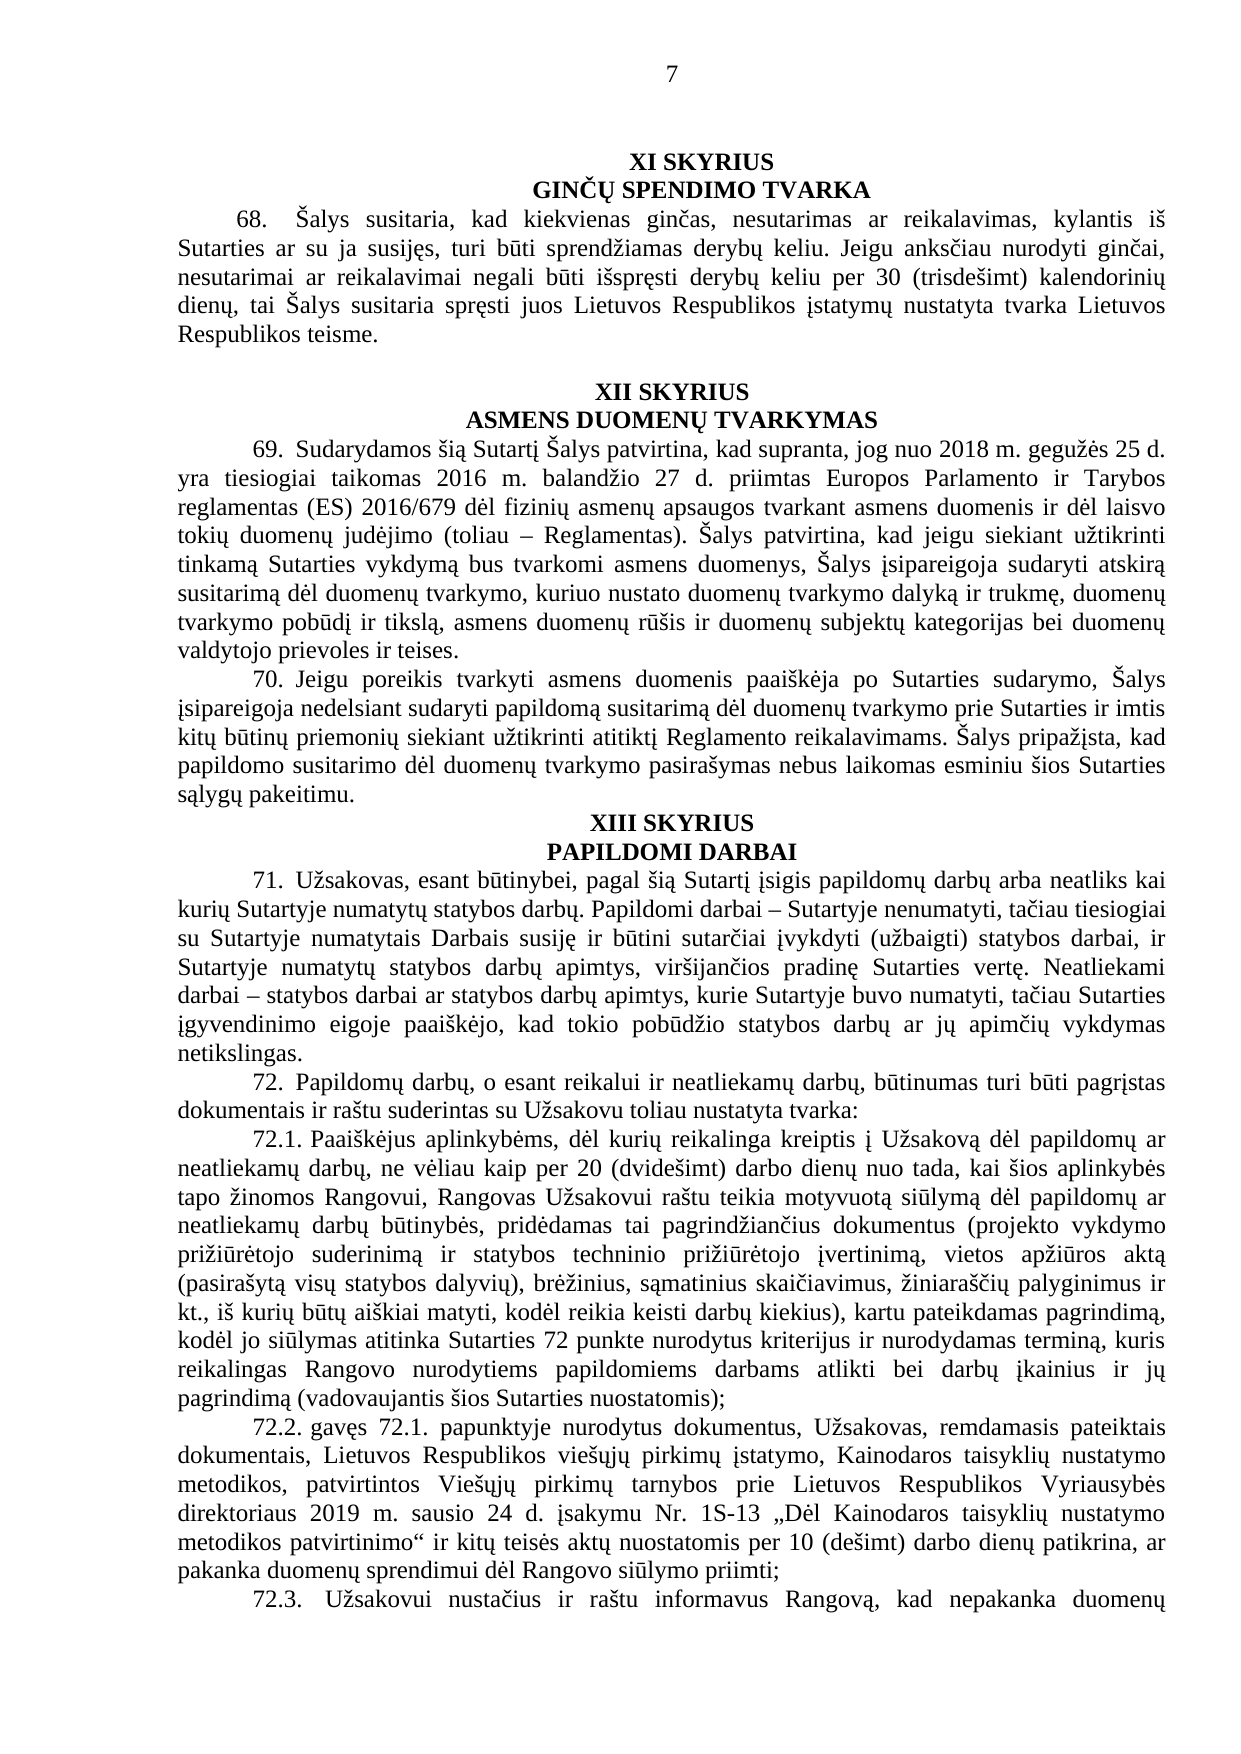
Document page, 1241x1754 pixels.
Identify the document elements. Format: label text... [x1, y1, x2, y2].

text GINČŲ SPENDIMO TVARKA [177, 176, 1167, 204]
list Jeigu poreikis tvarkyti asmens duomenis paaiškėja po Sutarties sudarymo, Šalys įsipareigoja nedelsiant sudaryti papildomą susitarimą dėl duomenų tvarkymo prie Sutarties ir imtis kitų būtinų priemonių siekiant užtikrinti atitiktį Reglamento reikalavimams. Šalys pripažįsta, kad papildomo susitarimo dėl duomenų tvarkymo pasirašymas nebus laikomas esminiu šios Sutarties sąlygų pakeitimu. [177, 664, 1167, 808]
list Užsakovas, esant būtinybei, pagal šią Sutartį įsigis papildomų darbų arba neatliks kai kurių Sutartyje numatytų statybos darbų. Papildomi darbai – Sutartyje nenumatyti, tačiau tiesiogiai su Sutartyje numatytais Darbais susiję ir būtini sutarčiai įvykdyti (užbaigti) statybos darbai, ir Sutartyje numatytų statybos darbų apimtys, viršijančios pradinę Sutarties vertę. Neatliekami darbai – statybos darbai ar statybos darbų apimtys, kurie Sutartyje buvo numatyti, tačiau Sutarties įgyvendinimo eigoje paaiškėjo, kad tokio pobūdžio statybos darbų ar jų apimčių vykdymas netikslingas. [177, 866, 1167, 1067]
list Papildomų darbų, o esant reikalui ir neatliekamų darbų, būtinumas turi būti pagrįstas dokumentais ir raštu suderintas su Užsakovu toliau nustatyta tvarka: [177, 1067, 1167, 1124]
text ASMENS DUOMENŲ TVARKYMAS [177, 406, 1167, 434]
list Sudarydamos šią Sutartį Šalys patvirtina, kad supranta, jog nuo 2018 m. gegužės 25 d. yra tiesiogiai taikomas 2016 m. balandžio 27 d. priimtas Europos Parlamento ir Tarybos reglamentas (ES) 2016/679 dėl fizinių asmenų apsaugos tvarkant asmens duomenis ir dėl laisvo tokių duomenų judėjimo (toliau – Reglamentas). Šalys patvirtina, kad jeigu siekiant užtikrinti tinkamą Sutarties vykdymą bus tvarkomi asmens duomenys, Šalys įsipareigoja sudaryti atskirą susitarimą dėl duomenų tvarkymo, kuriuo nustato duomenų tvarkymo dalyką ir trukmę, duomenų tvarkymo pobūdį ir tikslą, asmens duomenų rūšis ir duomenų subjektų kategorijas bei duomenų valdytojo prievoles ir teises. [177, 434, 1167, 664]
list Šalys susitaria, kad kiekvienas ginčas, nesutarimas ar reikalavimas, kylantis iš Sutarties ar su ja susijęs, turi būti sprendžiamas derybų keliu. Jeigu anksčiau nurodyti ginčai, nesutarimai ar reikalavimai negali būti išspręsti derybų keliu per 30 (trisdešimt) kalendorinių dienų, tai Šalys susitaria spręsti juos Lietuvos Respublikos įstatymų nustatyta tvarka Lietuvos Respublikos teisme. [177, 204, 1167, 348]
text XI SKYRIUS [177, 147, 1167, 176]
list XIII SKYRIUS [177, 808, 1167, 837]
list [177, 1584, 1167, 1613]
list PAPILDOMI DARBAI [177, 837, 1167, 866]
text XII SKYRIUS [177, 377, 1167, 406]
list gavęs 72.1. papunktyje nurodytus dokumentus, Užsakovas, remdamasis pateiktais dokumentais, Lietuvos Respublikos viešųjų pirkimų įstatymo, Kainodaros taisyklių nustatymo metodikos, patvirtintos Viešųjų pirkimų tarnybos prie Lietuvos Respublikos Vyriausybės direktoriaus 2019 m. sausio 24 d. įsakymu Nr. 1S-13 „Dėl Kainodaros taisyklių nustatymo metodikos patvirtinimo“ ir kitų teisės aktų nuostatomis per 10 (dešimt) darbo dienų patikrina, ar pakanka duomenų sprendimui dėl Rangovo siūlymo priimti; [177, 1412, 1167, 1584]
list Paaiškėjus aplinkybėms, dėl kurių reikalinga kreiptis į Užsakovą dėl papildomų ar neatliekamų darbų, ne vėliau kaip per 20 (dvidešimt) darbo dienų nuo tada, kai šios aplinkybės tapo žinomos Rangovui, Rangovas Užsakovui raštu teikia motyvuotą siūlymą dėl papildomų ar neatliekamų darbų būtinybės, pridėdamas tai pagrindžiančius dokumentus (projekto vykdymo prižiūrėtojo suderinimą ir statybos techninio prižiūrėtojo įvertinimą, vietos apžiūros aktą (pasirašytą visų statybos dalyvių), brėžinius, sąmatinius skaičiavimus, žiniaraščių palyginimus ir kt., iš kurių būtų aiškiai matyti, kodėl reikia keisti darbų kiekius), kartu pateikdamas pagrindimą, kodėl jo siūlymas atitinka Sutarties 72 punkte nurodytus kriterijus ir nurodydamas terminą, kuris reikalingas Rangovo nurodytiems papildomiems darbams atlikti bei darbų įkainius ir jų pagrindimą (vadovaujantis šios Sutarties nuostatomis); [177, 1124, 1167, 1412]
